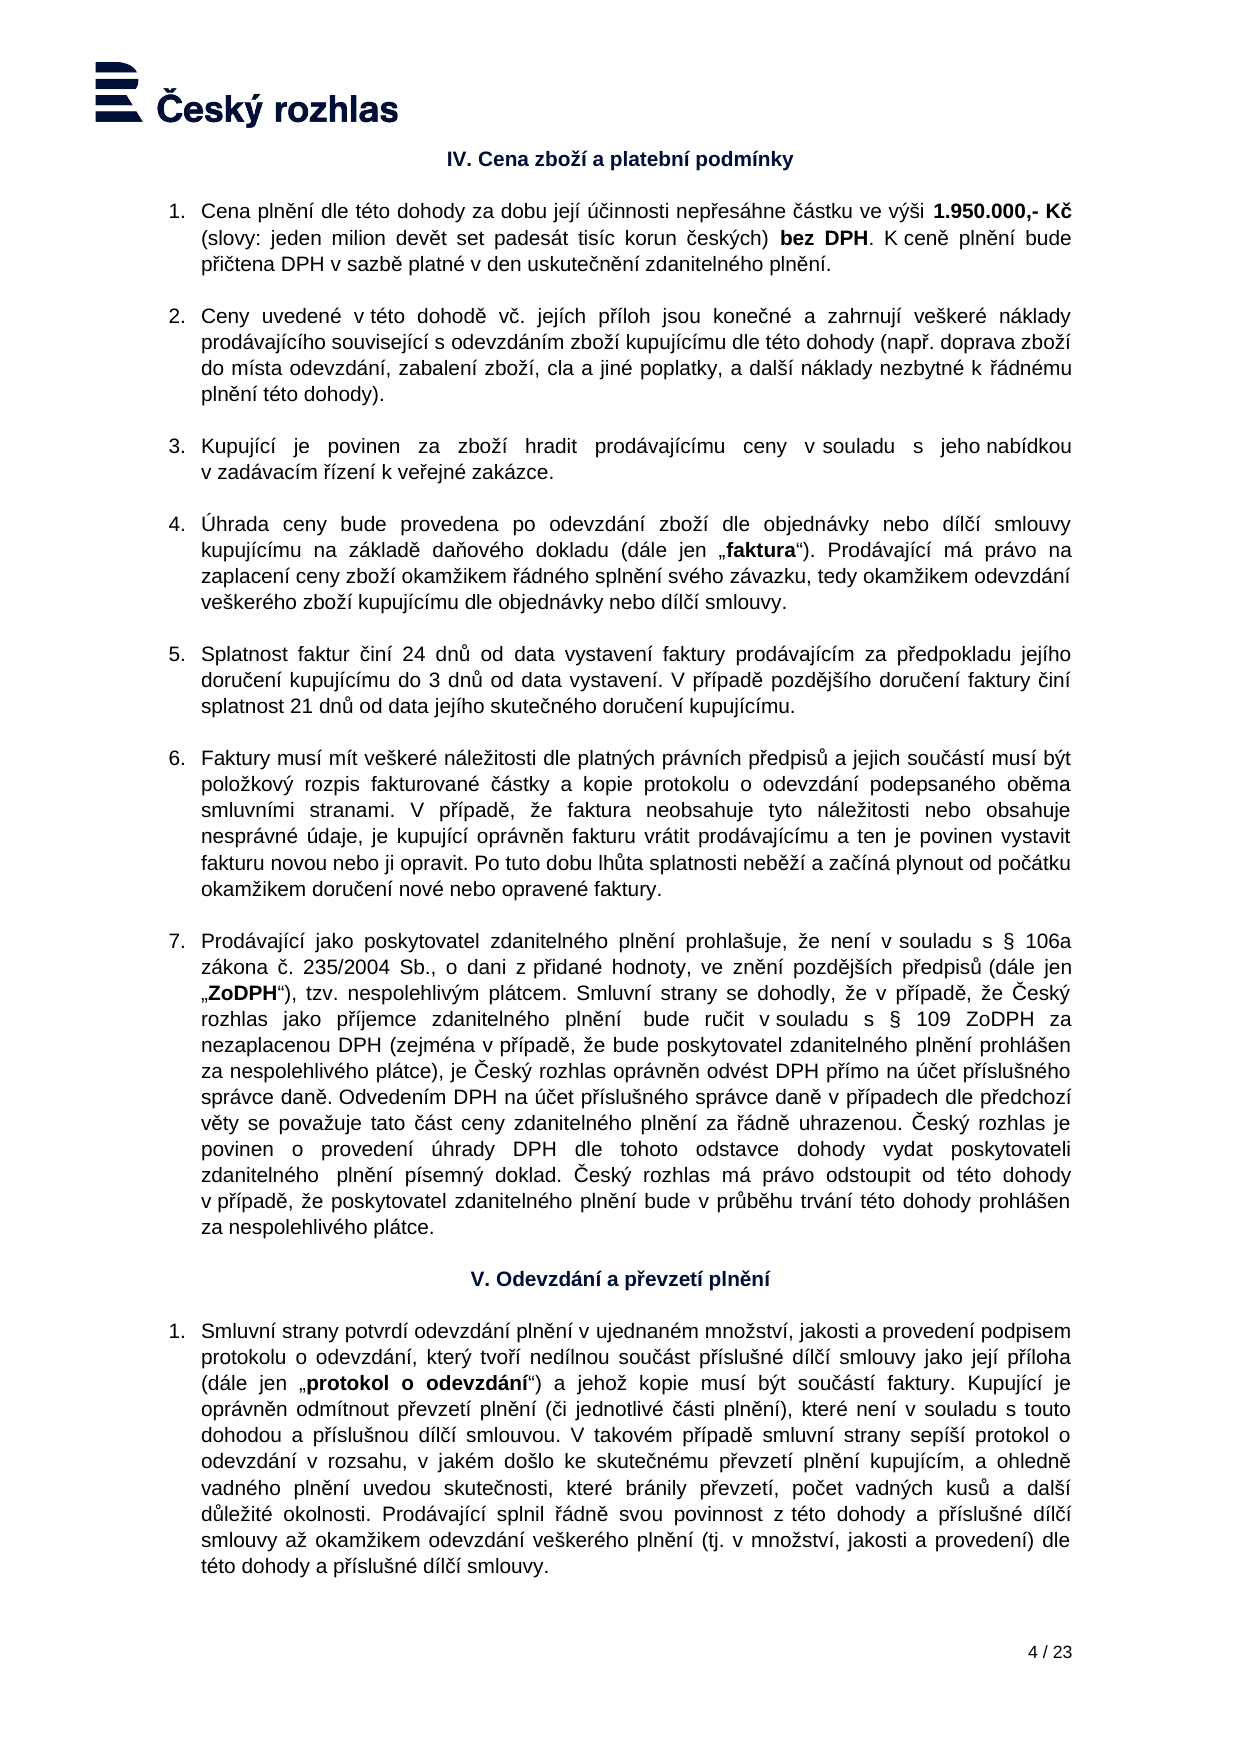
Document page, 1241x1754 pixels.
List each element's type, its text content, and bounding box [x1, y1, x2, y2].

list Ceny uvedené v této dohodě vč. jejích příloh jsou konečné a zahrnují veškeré náklady prodávajícího související s odevzdáním zboží kupujícímu dle této dohody (např. doprava zboží do místa odevzdání, zabalení zboží, cla a jiné poplatky, a další náklady nezbytné k řádnému plnění této dohody). [168, 302, 1072, 406]
picture [95, 62, 398, 128]
subtitle Cena zboží a platební podmínky [168, 146, 1072, 172]
list Splatnost faktur činí 24 dnů od data vystavení faktury prodávajícím za předpokladu jejího doručení kupujícímu do 3 dnů od data vystavení. V případě pozdějšího doručení faktury činí splatnost 21 dnů od data jejího skutečného doručení kupujícímu. [168, 641, 1072, 719]
list Cena plnění dle této dohody za dobu její účinnosti nepřesáhne částku ve výši 1.950.000,- Kč (slovy: jeden milion devět set padesát tisíc korun českých) bez DPH. K ceně plnění bude přičtena DPH v sazbě platné v den uskutečnění zdanitelného plnění. [168, 198, 1072, 276]
list Kupující je povinen za zboží hradit prodávajícímu ceny v souladu s jeho nabídkou v zadávacím řízení k veřejné zakázce. [168, 432, 1072, 484]
list Prodávající jako poskytovatel zdanitelného plnění prohlašuje, že není v souladu s § 106a zákona č. 235/2004 Sb., o dani z přidané hodnoty, ve znění pozdějších předpisů (dále jen „ZoDPH“), tzv. nespolehlivým plátcem. Smluvní strany se dohodly, že v případě, že Český rozhlas jako příjemce zdanitelného plnění bude ručit v souladu s § 109 ZoDPH za nezaplacenou DPH (zejména v případě, že bude poskytovatel zdanitelného plnění prohlášen za nespolehlivého plátce), je Český rozhlas oprávněn odvést DPH přímo na účet příslušného správce daně. Odvedením DPH na účet příslušného správce daně v případech dle předchozí věty se považuje tato část ceny zdanitelného plnění za řádně uhrazenou. Český rozhlas je povinen o provedení úhrady DPH dle tohoto odstavce dohody vydat poskytovateli zdanitelného plnění písemný doklad. Český rozhlas má právo odstoupit od této dohody v případě, že poskytovatel zdanitelného plnění bude v průběhu trvání této dohody prohlášen za nespolehlivého plátce. [168, 927, 1072, 1240]
list Faktury musí mít veškeré náležitosti dle platných právních předpisů a jejich součástí musí být položkový rozpis fakturované částky a kopie protokolu o odevzdání podepsaného oběma smluvními stranami. V případě, že faktura neobsahuje tyto náležitosti nebo obsahuje nesprávné údaje, je kupující oprávněn fakturu vrátit prodávajícímu a ten je povinen vystavit fakturu novou nebo ji opravit. Po tuto dobu lhůta splatnosti neběží a začíná plynout od počátku okamžikem doručení nové nebo opravené faktury. [168, 745, 1072, 901]
list Smluvní strany potvrdí odevzdání plnění v ujednaném množství, jakosti a provedení podpisem protokolu o odevzdání, který tvoří nedílnou součást příslušné dílčí smlouvy jako její příloha (dále jen „protokol o odevzdání“) a jehož kopie musí být součástí faktury. Kupující je oprávněn odmítnout převzetí plnění (či jednotlivé části plnění), které není v souladu s touto dohodou a příslušnou dílčí smlouvou. V takovém případě smluvní strany sepíší protokol o odevzdání v rozsahu, v jakém došlo ke skutečnému převzetí plnění kupujícím, a ohledně vadného plnění uvedou skutečnosti, které bránily převzetí, počet vadných kusů a další důležité okolnosti. Prodávající splnil řádně svou povinnost z této dohody a příslušné dílčí smlouvy až okamžikem odevzdání veškerého plnění (tj. v množství, jakosti a provedení) dle této dohody a příslušné dílčí smlouvy. [168, 1318, 1072, 1578]
subtitle Odevzdání a převzetí plnění [168, 1266, 1072, 1292]
list Úhrada ceny bude provedena po odevzdání zboží dle objednávky nebo dílčí smlouvy kupujícímu na základě daňového dokladu (dále jen „faktura“). Prodávající má právo na zaplacení ceny zboží okamžikem řádného splnění svého závazku, tedy okamžikem odevzdání veškerého zboží kupujícímu dle objednávky nebo dílčí smlouvy. [168, 511, 1072, 615]
